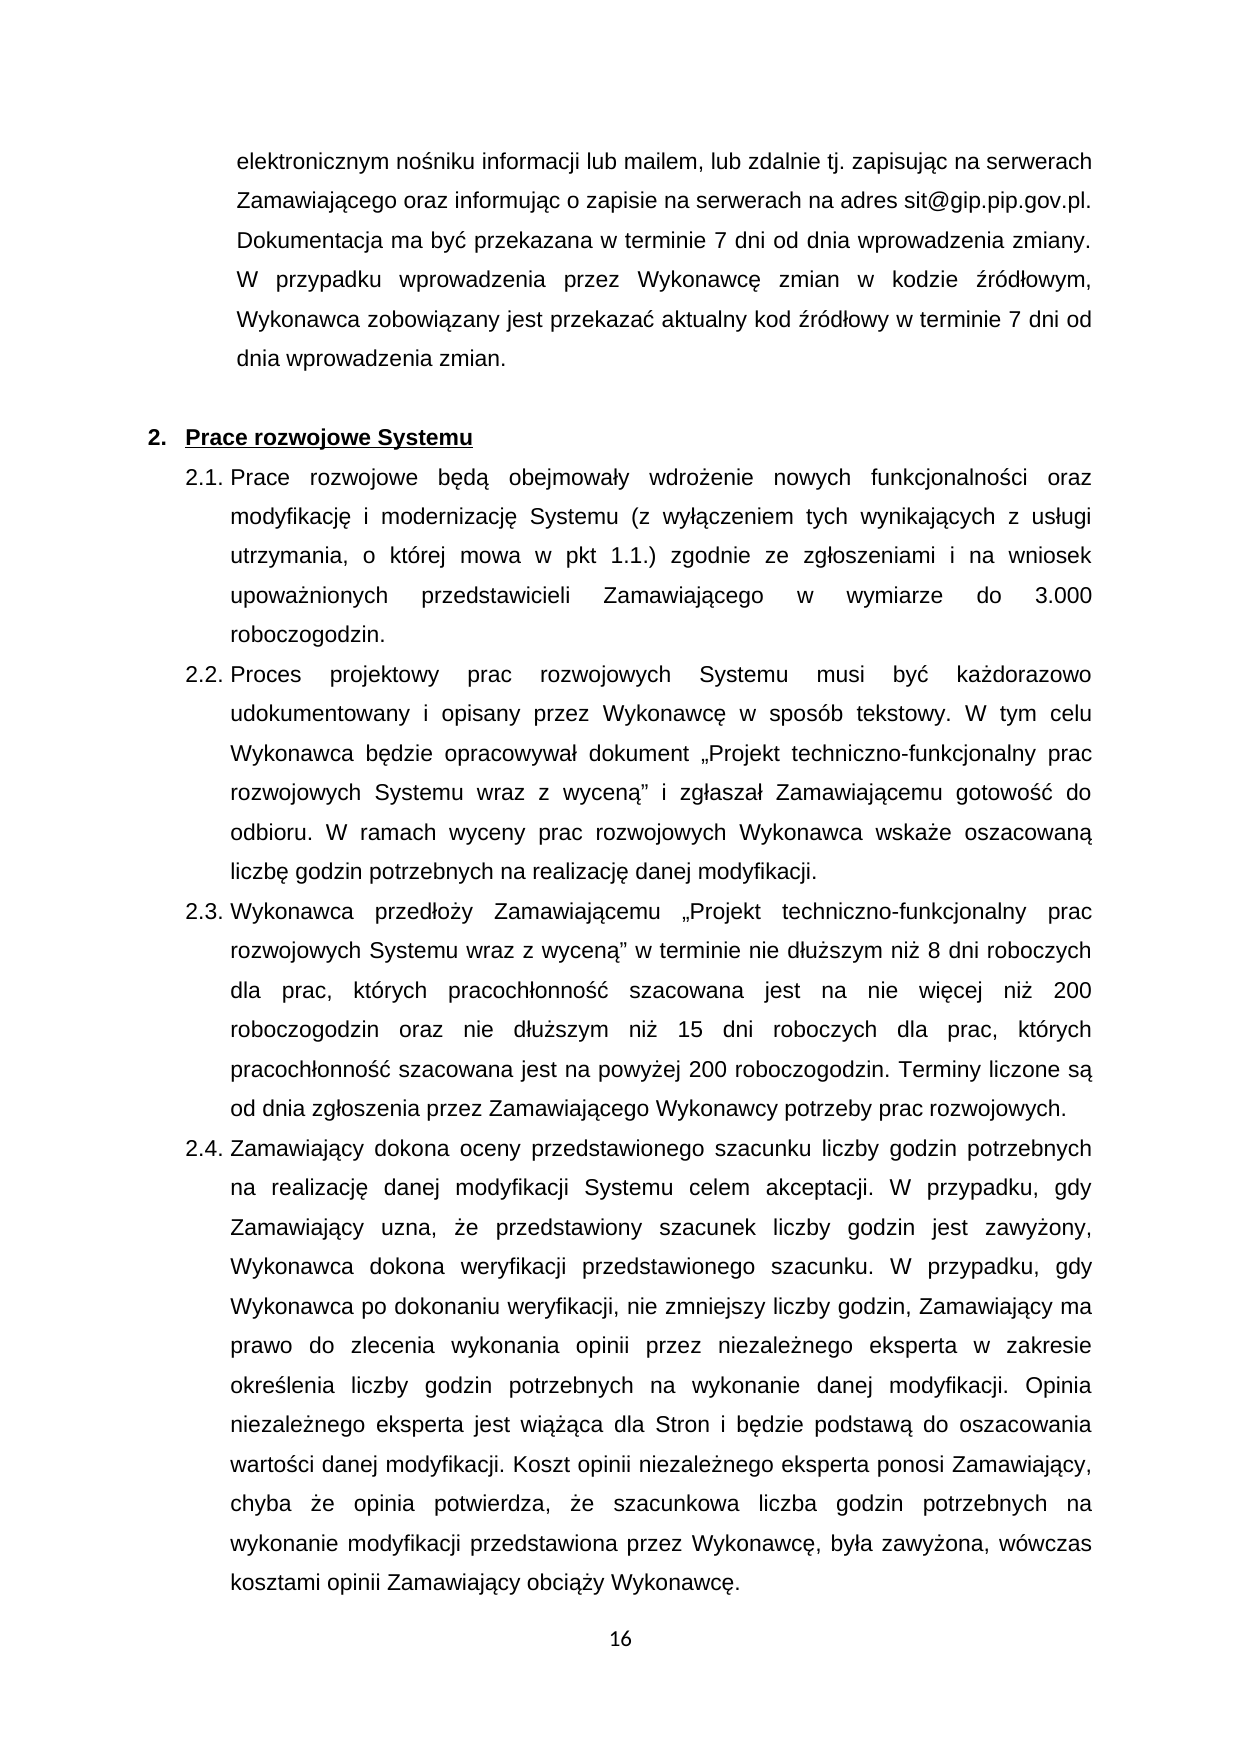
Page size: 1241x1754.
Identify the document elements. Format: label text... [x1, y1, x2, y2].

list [185, 148, 1092, 371]
list Proces projektowy prac rozwojowych Systemu musi być każdorazowo udokumentowany i opisany przez Wykonawcę w sposób tekstowy. W tym celu Wykonawca będzie opracowywał dokument „Projekt techniczno-funkcjonalny prac rozwojowych Systemu wraz z wyceną” i zgłaszał Zamawiającemu gotowość do odbioru. W ramach wyceny prac rozwojowych Wykonawca wskaże oszacowaną liczbę godzin potrzebnych na realizację danej modyfikacji. [185, 661, 1092, 885]
list Zamawiający dokona oceny przedstawionego szacunku liczby godzin potrzebnych na realizację danej modyfikacji Systemu celem akceptacji. W przypadku, gdy Zamawiający uzna, że przedstawiony szacunek liczby godzin jest zawyżony, Wykonawca dokona weryfikacji przedstawionego szacunku. W przypadku, gdy Wykonawca po dokonaniu weryfikacji, nie zmniejszy liczby godzin, Zamawiający ma prawo do zlecenia wykonania opinii przez niezależnego eksperta w zakresie określenia liczby godzin potrzebnych na wykonanie danej modyfikacji. Opinia niezależnego eksperta jest wiążąca dla Stron i będzie podstawą do oszacowania wartości danej modyfikacji. Koszt opinii niezależnego eksperta ponosi Zamawiający, chyba że opinia potwierdza, że szacunkowa liczba godzin potrzebnych na wykonanie modyfikacji przedstawiona przez Wykonawcę, była zawyżona, wówczas kosztami opinii Zamawiający obciąży Wykonawcę. [185, 1135, 1092, 1595]
list Prace rozwojowe Systemu [148, 424, 1092, 450]
list Prace rozwojowe będą obejmowały wdrożenie nowych funkcjonalności oraz modyfikację i modernizację Systemu (z wyłączeniem tych wynikających z usługi utrzymania, o której mowa w pkt 1.1.) zgodnie ze zgłoszeniami i na wniosek upoważnionych przedstawicieli Zamawiającego w wymiarze do 3.000 roboczogodzin. [185, 463, 1092, 648]
list Wykonawca przedłoży Zamawiającemu „Projekt techniczno-funkcjonalny prac rozwojowych Systemu wraz z wyceną” w terminie nie dłuższym niż 8 dni roboczych dla prac, których pracochłonność szacowana jest na nie więcej niż 200 roboczogodzin oraz nie dłuższym niż 15 dni roboczych dla prac, których pracochłonność szacowana jest na powyżej 200 roboczogodzin. Terminy liczone są od dnia zgłoszenia przez Zamawiającego Wykonawcy potrzeby prac rozwojowych. [185, 898, 1092, 1122]
